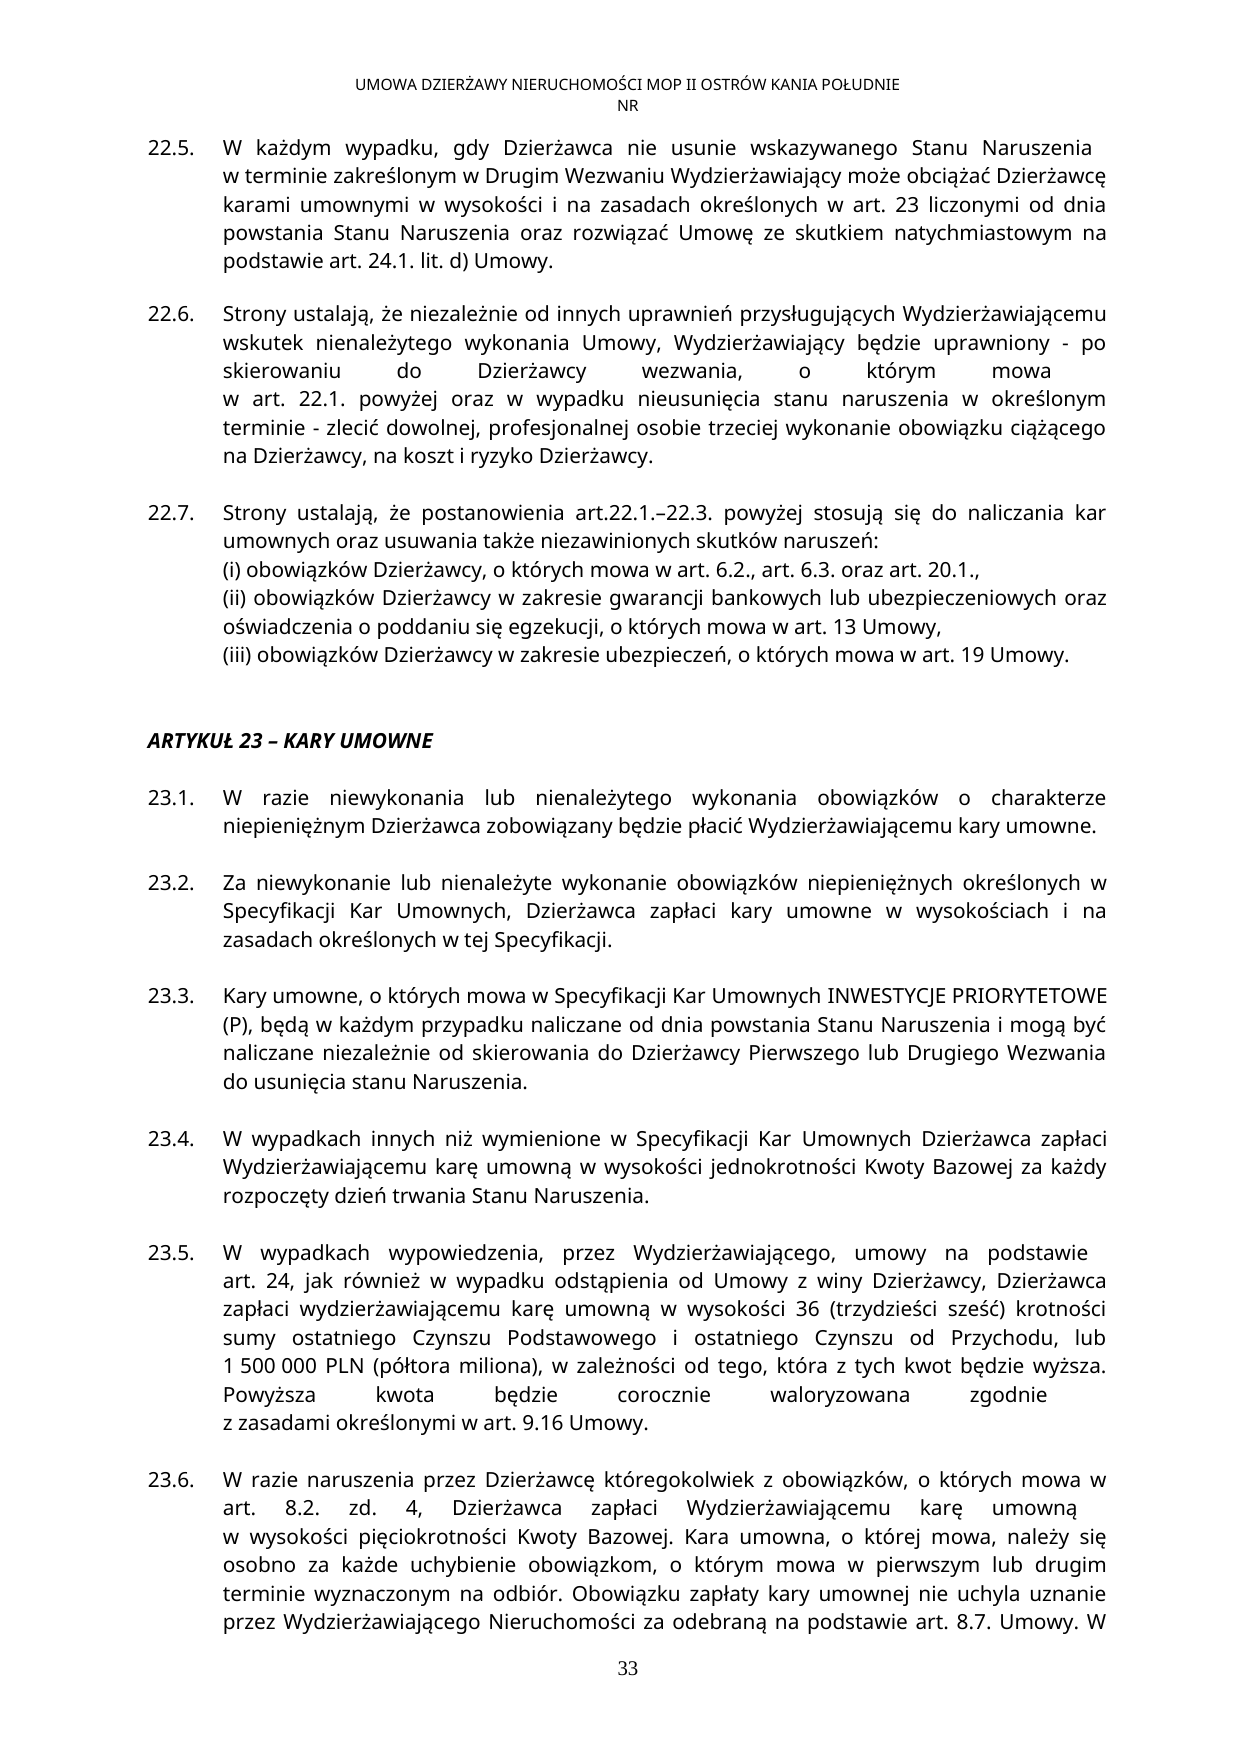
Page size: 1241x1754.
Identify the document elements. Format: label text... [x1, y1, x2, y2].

subtitle ARTYKUŁ 23 – KARY UMOWNE [148, 726, 1107, 754]
list Strony ustalają, że niezależnie od innych uprawnień przysługujących Wydzierżawiającemu wskutek nienależytego wykonania Umowy, Wydzierżawiający będzie uprawniony - po skierowaniu do Dzierżawcy wezwania, o którym mowa w art. 22.1. powyżej oraz w wypadku nieusunięcia stanu naruszenia w określonym terminie - zlecić dowolnej, profesjonalnej osobie trzeciej wykonanie obowiązku ciążącego na Dzierżawcy, na koszt i ryzyko Dzierżawcy. [148, 299, 1107, 470]
list Kary umowne, o których mowa w Specyfikacji Kar Umownych INWESTYCJE PRIORYTETOWE (P), będą w każdym przypadku naliczane od dnia powstania Stanu Naruszenia i mogą być naliczane niezależnie od skierowania do Dzierżawcy Pierwszego lub Drugiego Wezwania do usunięcia stanu Naruszenia. [148, 982, 1107, 1095]
list W wypadkach wypowiedzenia, przez Wydzierżawiającego, umowy na podstawie art. 24, jak również w wypadku odstąpienia od Umowy z winy Dzierżawcy, Dzierżawca zapłaci wydzierżawiającemu karę umowną w wysokości 36 (trzydzieści sześć) krotności sumy ostatniego Czynszu Podstawowego i ostatniego Czynszu od Przychodu, lub 1 500 000 PLN (półtora miliona), w zależności od tego, która z tych kwot będzie wyższa. Powyższa kwota będzie corocznie waloryzowana zgodnie z zasadami określonymi w art. 9.16 Umowy. [148, 1238, 1107, 1437]
list Za niewykonanie lub nienależyte wykonanie obowiązków niepieniężnych określonych w Specyfikacji Kar Umownych, Dzierżawca zapłaci kary umowne w wysokościach i na zasadach określonych w tej Specyfikacji. [148, 868, 1107, 953]
list W każdym wypadku, gdy Dzierżawca nie usunie wskazywanego Stanu Naruszenia w terminie zakreślonym w Drugim Wezwaniu Wydzierżawiający może obciążać Dzierżawcę karami umownymi w wysokości i na zasadach określonych w art. 23 liczonymi od dnia powstania Stanu Naruszenia oraz rozwiązać Umowę ze skutkiem natychmiastowym na podstawie art. 24.1. lit. d) Umowy. [148, 133, 1107, 275]
list Strony ustalają, że postanowienia art.22.1.–22.3. powyżej stosują się do naliczania kar umownych oraz usuwania także niezawinionych skutków naruszeń: (i) obowiązków Dzierżawcy, o których mowa w art. 6.2., art. 6.3. oraz art. 20.1., (ii) obowiązków Dzierżawcy w zakresie gwarancji bankowych lub ubezpieczeniowych oraz oświadczenia o poddaniu się egzekucji, o których mowa w art. 13 Umowy, (iii) obowiązków Dzierżawcy w zakresie ubezpieczeń, o których mowa w art. 19 Umowy. [148, 498, 1107, 669]
list W razie niewykonania lub nienależytego wykonania obowiązków o charakterze niepieniężnym Dzierżawca zobowiązany będzie płacić Wydzierżawiającemu kary umowne. [148, 783, 1107, 839]
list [148, 1465, 1107, 1636]
list W wypadkach innych niż wymienione w Specyfikacji Kar Umownych Dzierżawca zapłaci Wydzierżawiającemu karę umowną w wysokości jednokrotności Kwoty Bazowej za każdy rozpoczęty dzień trwania Stanu Naruszenia. [148, 1124, 1107, 1209]
